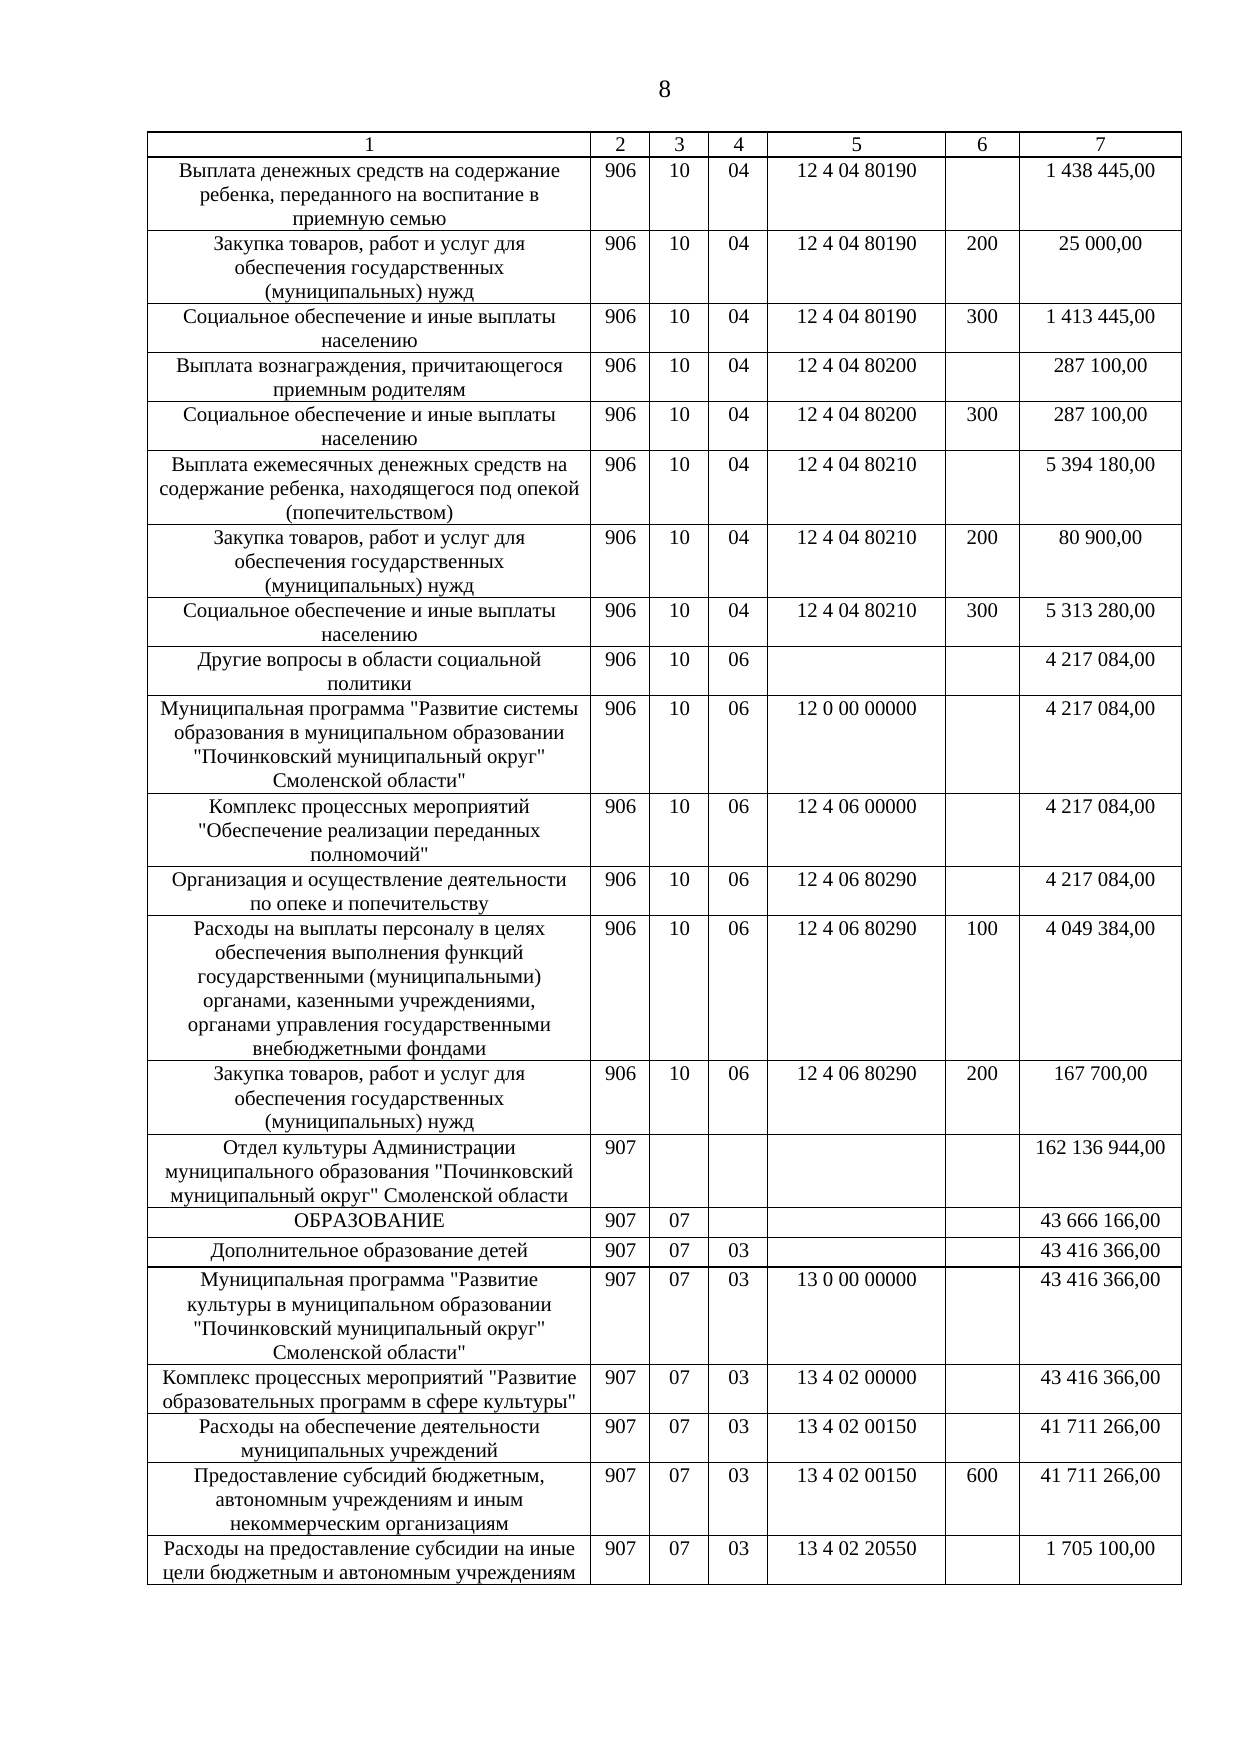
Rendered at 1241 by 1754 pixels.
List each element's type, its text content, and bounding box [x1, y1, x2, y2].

table_cell 12 4 06 80290 [768, 1061, 945, 1133]
table_cell 907 [591, 1463, 649, 1535]
table_cell 06 [709, 867, 767, 915]
table_cell 13 4 02 00150 [768, 1463, 945, 1535]
table_cell [946, 1135, 1019, 1207]
table_cell 907 [591, 1208, 649, 1237]
table_cell 07 [650, 1536, 708, 1584]
table_cell 907 [591, 1268, 649, 1364]
table_cell [946, 647, 1019, 695]
table_cell 906 [591, 402, 649, 450]
table_cell [946, 1414, 1019, 1462]
table_cell 07 [650, 1238, 708, 1266]
table_cell 04 [709, 353, 767, 401]
table_cell 12 4 04 80200 [768, 353, 945, 401]
table_cell 41 711 266,00 [1020, 1463, 1181, 1535]
table_header 4 [709, 133, 767, 156]
table_cell 4 217 084,00 [1020, 647, 1181, 695]
table_cell Муниципальная программа "Развитие системы образования в муниципальном образовании "Починковский муниципальный округ" Смоленской области" [148, 696, 590, 792]
table_cell 10 [650, 1061, 708, 1133]
table_cell 1 705 100,00 [1020, 1536, 1181, 1584]
table_cell Закупка товаров, работ и услуг для обеспечения государственных (муниципальных) нужд [148, 525, 590, 597]
table_cell 10 [650, 867, 708, 915]
table_cell 906 [591, 916, 649, 1060]
table_cell 10 [650, 598, 708, 646]
table_cell 10 [650, 696, 708, 792]
table_header 1 [148, 133, 590, 156]
table_cell 1 438 445,00 [1020, 158, 1181, 230]
table_cell Расходы на обеспечение деятельности муниципальных учреждений [148, 1414, 590, 1462]
table_cell 07 [650, 1463, 708, 1535]
table_cell 04 [709, 402, 767, 450]
table_cell 12 4 04 80200 [768, 402, 945, 450]
table_cell 10 [650, 451, 708, 524]
table_cell 167 700,00 [1020, 1061, 1181, 1133]
table_header 5 [768, 133, 945, 156]
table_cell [148, 1463, 590, 1535]
table_cell 907 [591, 1365, 649, 1413]
table_cell [946, 1365, 1019, 1413]
table_cell 12 4 04 80190 [768, 231, 945, 303]
table_cell 10 [650, 353, 708, 401]
table_cell [946, 353, 1019, 401]
table_cell 906 [591, 353, 649, 401]
table_header 3 [650, 133, 708, 156]
table_cell 200 [946, 231, 1019, 303]
table_cell Комплекс процессных мероприятий "Развитие образовательных программ в сфере культуры" [148, 1365, 590, 1413]
table_cell 12 4 04 80190 [768, 158, 945, 230]
table_cell 13 4 02 00150 [768, 1414, 945, 1462]
table_cell 03 [709, 1268, 767, 1364]
table_cell 04 [709, 598, 767, 646]
table_cell Отдел культуры Администрации муниципального образования "Починковский муниципальный округ" Смоленской области [148, 1135, 590, 1207]
table_cell 4 217 084,00 [1020, 794, 1181, 866]
table_cell Выплата ежемесячных денежных средств на содержание ребенка, находящегося под опекой (попечительством) [148, 451, 590, 524]
table_cell 12 4 04 80210 [768, 598, 945, 646]
table_cell 13 4 02 20550 [768, 1536, 945, 1584]
table_cell 906 [591, 696, 649, 792]
table_cell Дополнительное образование детей [148, 1238, 590, 1266]
table_cell [946, 867, 1019, 915]
table_cell [768, 1208, 945, 1237]
table_cell 287 100,00 [1020, 402, 1181, 450]
table_cell [946, 1208, 1019, 1237]
table_cell Расходы на выплаты персоналу в целях обеспечения выполнения функций государственными (муниципальными) органами, казенными учреждениями, органами управления государственными внебюджетными фондами [148, 916, 590, 1060]
table_cell Муниципальная программа "Развитие культуры в муниципальном образовании "Починковский муниципальный округ" Смоленской области" [148, 1268, 590, 1364]
table_cell 06 [709, 696, 767, 792]
table_cell 907 [591, 1135, 649, 1207]
table_cell 04 [709, 525, 767, 597]
table_cell [768, 1135, 945, 1207]
table_cell ОБРАЗОВАНИЕ [148, 1208, 590, 1237]
table_cell 12 4 06 80290 [768, 916, 945, 1060]
table_cell [946, 451, 1019, 524]
table_cell 12 4 06 80290 [768, 867, 945, 915]
table_cell 03 [709, 1238, 767, 1266]
table_cell 07 [650, 1268, 708, 1364]
table_cell [709, 1208, 767, 1237]
table_cell [946, 1238, 1019, 1266]
table_cell Закупка товаров, работ и услуг для обеспечения государственных (муниципальных) нужд [148, 231, 590, 303]
table_cell 287 100,00 [1020, 353, 1181, 401]
table_cell 04 [709, 304, 767, 352]
table_cell 906 [591, 794, 649, 866]
table_cell 906 [591, 231, 649, 303]
table_cell 04 [709, 451, 767, 524]
table_cell 03 [709, 1463, 767, 1535]
table_header 6 [946, 133, 1019, 156]
table_cell 300 [946, 402, 1019, 450]
table_cell 12 4 04 80190 [768, 304, 945, 352]
table_cell 906 [591, 598, 649, 646]
table_cell Социальное обеспечение и иные выплаты населению [148, 402, 590, 450]
table_cell 5 313 280,00 [1020, 598, 1181, 646]
table_cell [946, 696, 1019, 792]
table_cell Выплата вознаграждения, причитающегося приемным родителям [148, 353, 590, 401]
table_cell 12 4 04 80210 [768, 525, 945, 597]
table_cell 10 [650, 304, 708, 352]
table_cell 300 [946, 304, 1019, 352]
table_cell 43 416 366,00 [1020, 1268, 1181, 1364]
table_cell 906 [591, 451, 649, 524]
table_cell 906 [591, 867, 649, 915]
table_cell 25 000,00 [1020, 231, 1181, 303]
table_cell 43 416 366,00 [1020, 1238, 1181, 1266]
table_cell [946, 1268, 1019, 1364]
table_cell 906 [591, 647, 649, 695]
table_cell Организация и осуществление деятельности по опеке и попечительству [148, 867, 590, 915]
table_cell [768, 1238, 945, 1266]
table_cell 07 [650, 1414, 708, 1462]
table_cell 10 [650, 525, 708, 597]
table_cell 04 [709, 231, 767, 303]
table_cell 100 [946, 916, 1019, 1060]
table_cell 03 [709, 1536, 767, 1584]
table_cell 4 217 084,00 [1020, 867, 1181, 915]
table_cell 12 4 04 80210 [768, 451, 945, 524]
table_cell 10 [650, 158, 708, 230]
table_cell [946, 1536, 1019, 1584]
table_cell 06 [709, 794, 767, 866]
table_cell 43 416 366,00 [1020, 1365, 1181, 1413]
table_cell 10 [650, 231, 708, 303]
table_cell 10 [650, 916, 708, 1060]
table_cell 13 4 02 00000 [768, 1365, 945, 1413]
table_cell [946, 794, 1019, 866]
table_cell Другие вопросы в области социальной политики [148, 647, 590, 695]
table_cell 600 [946, 1463, 1019, 1535]
table_cell [768, 647, 945, 695]
table_cell Социальное обеспечение и иные выплаты населению [148, 598, 590, 646]
table_cell 80 900,00 [1020, 525, 1181, 597]
table_cell 907 [591, 1238, 649, 1266]
table_cell 907 [591, 1414, 649, 1462]
table_cell Закупка товаров, работ и услуг для обеспечения государственных (муниципальных) нужд [148, 1061, 590, 1133]
table_cell Расходы на предоставление субсидии на иные цели бюджетным и автономным учреждениям [148, 1536, 590, 1584]
table_cell 06 [709, 916, 767, 1060]
table_cell 906 [591, 158, 649, 230]
table_cell 906 [591, 525, 649, 597]
table_cell 07 [650, 1208, 708, 1237]
table_cell 5 394 180,00 [1020, 451, 1181, 524]
table_cell 906 [591, 1061, 649, 1133]
table_header 2 [591, 133, 649, 156]
table_cell Социальное обеспечение и иные выплаты населению [148, 304, 590, 352]
table_cell 10 [650, 402, 708, 450]
table_cell 04 [709, 158, 767, 230]
table_cell 43 666 166,00 [1020, 1208, 1181, 1237]
table_cell 13 0 00 00000 [768, 1268, 945, 1364]
table_cell 06 [709, 647, 767, 695]
table_cell 03 [709, 1365, 767, 1413]
table_header 7 [1020, 133, 1181, 156]
table_cell 162 136 944,00 [1020, 1135, 1181, 1207]
table_cell 906 [591, 304, 649, 352]
table_cell 41 711 266,00 [1020, 1414, 1181, 1462]
table_cell 03 [709, 1414, 767, 1462]
table_cell [709, 1135, 767, 1207]
table_cell [650, 1135, 708, 1207]
table_cell 4 217 084,00 [1020, 696, 1181, 792]
table_cell 200 [946, 1061, 1019, 1133]
table_cell 200 [946, 525, 1019, 597]
table_cell 907 [591, 1536, 649, 1584]
table_cell 4 049 384,00 [1020, 916, 1181, 1060]
table_cell 07 [650, 1365, 708, 1413]
table_cell 12 4 06 00000 [768, 794, 945, 866]
table_cell 12 0 00 00000 [768, 696, 945, 792]
table_cell 10 [650, 794, 708, 866]
table_cell 10 [650, 647, 708, 695]
table_cell Выплата денежных средств на содержание ребенка, переданного на воспитание в приемную семью [148, 158, 590, 230]
table_cell Комплекс процессных мероприятий "Обеспечение реализации переданных полномочий" [148, 794, 590, 866]
table_cell [946, 158, 1019, 230]
table_cell 300 [946, 598, 1019, 646]
table_cell 1 413 445,00 [1020, 304, 1181, 352]
table_cell 06 [709, 1061, 767, 1133]
